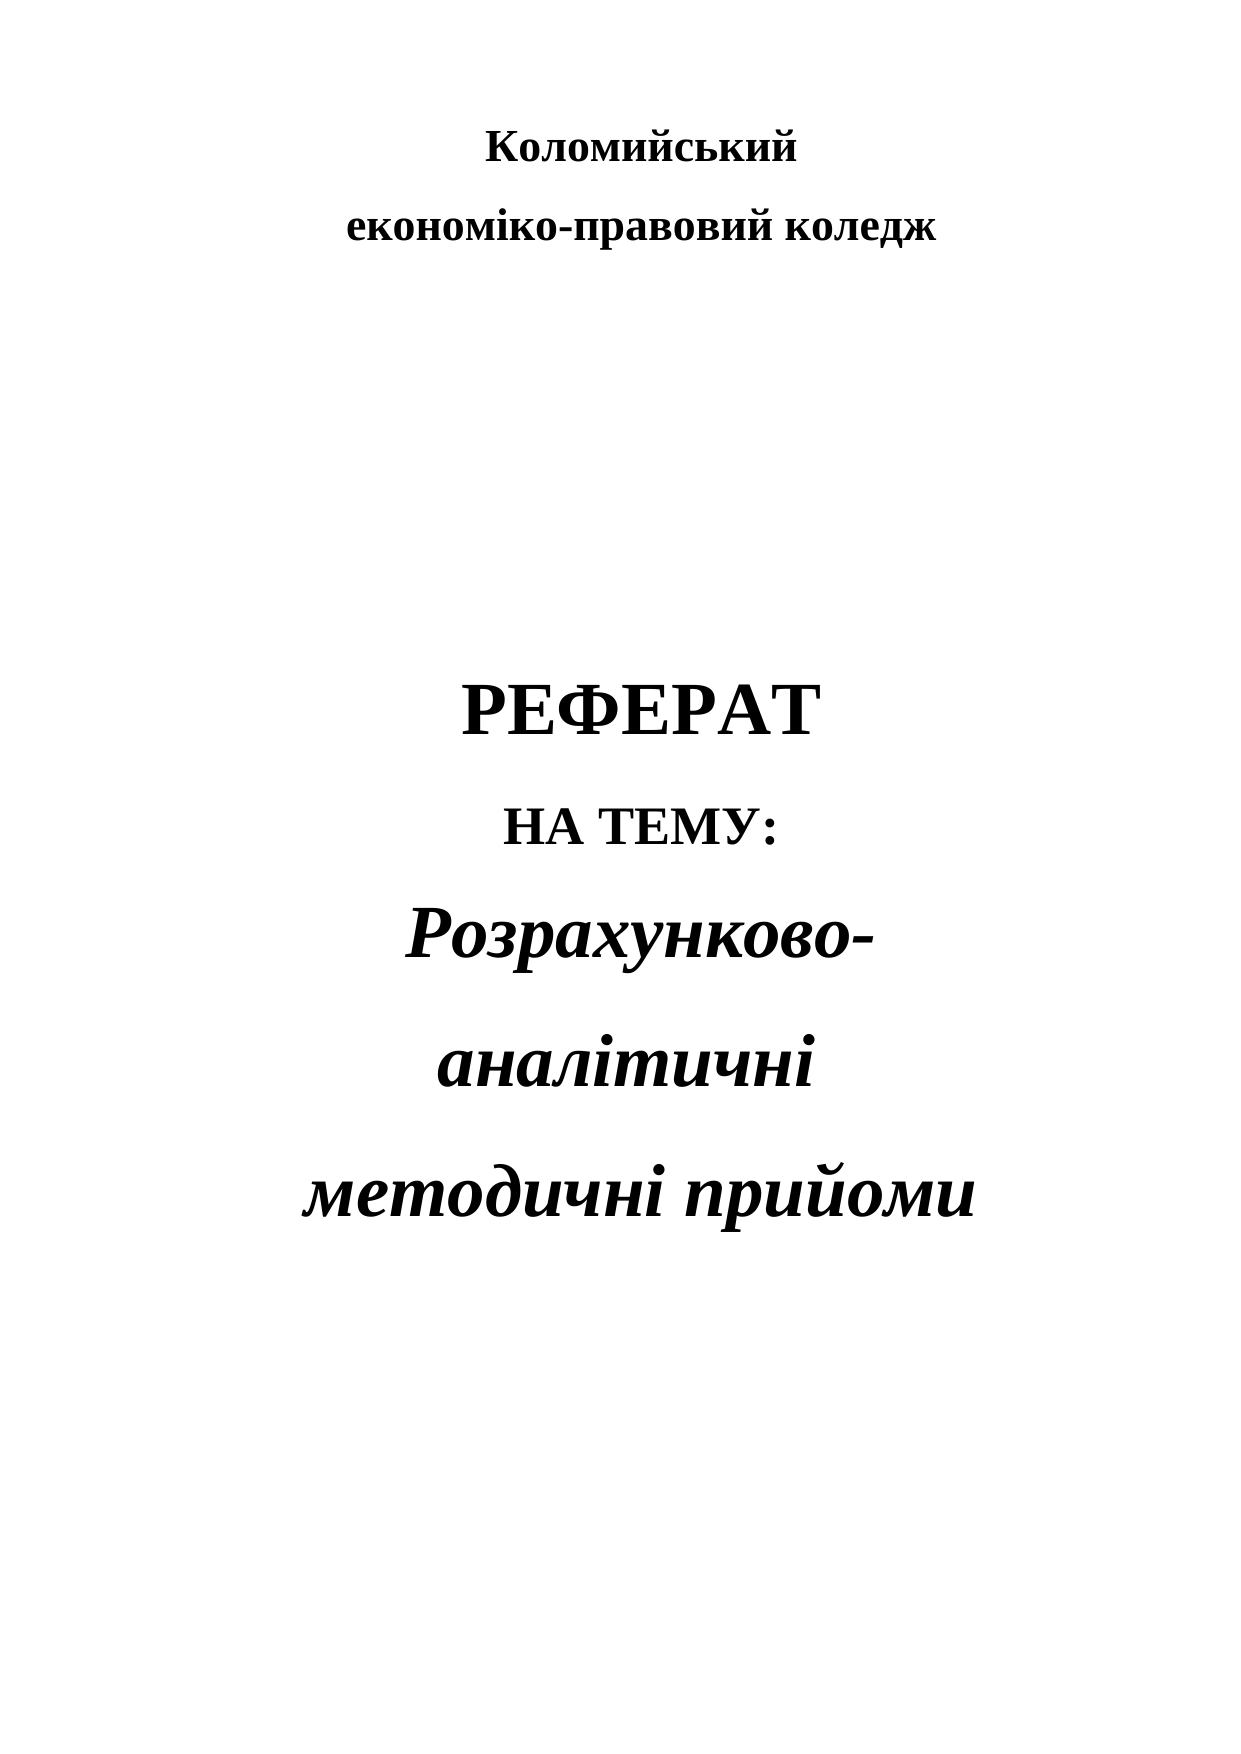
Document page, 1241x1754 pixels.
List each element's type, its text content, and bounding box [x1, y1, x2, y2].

text НА ТЕМУ: [193, 794, 1059, 856]
text РЕФЕРАТ [193, 664, 1059, 751]
text економіко-правовий коледж [193, 197, 1059, 250]
text методичні прийоми [193, 1146, 1059, 1232]
text Коломийський [193, 118, 1059, 171]
text Розрахунково-аналітичні [193, 887, 1059, 1103]
